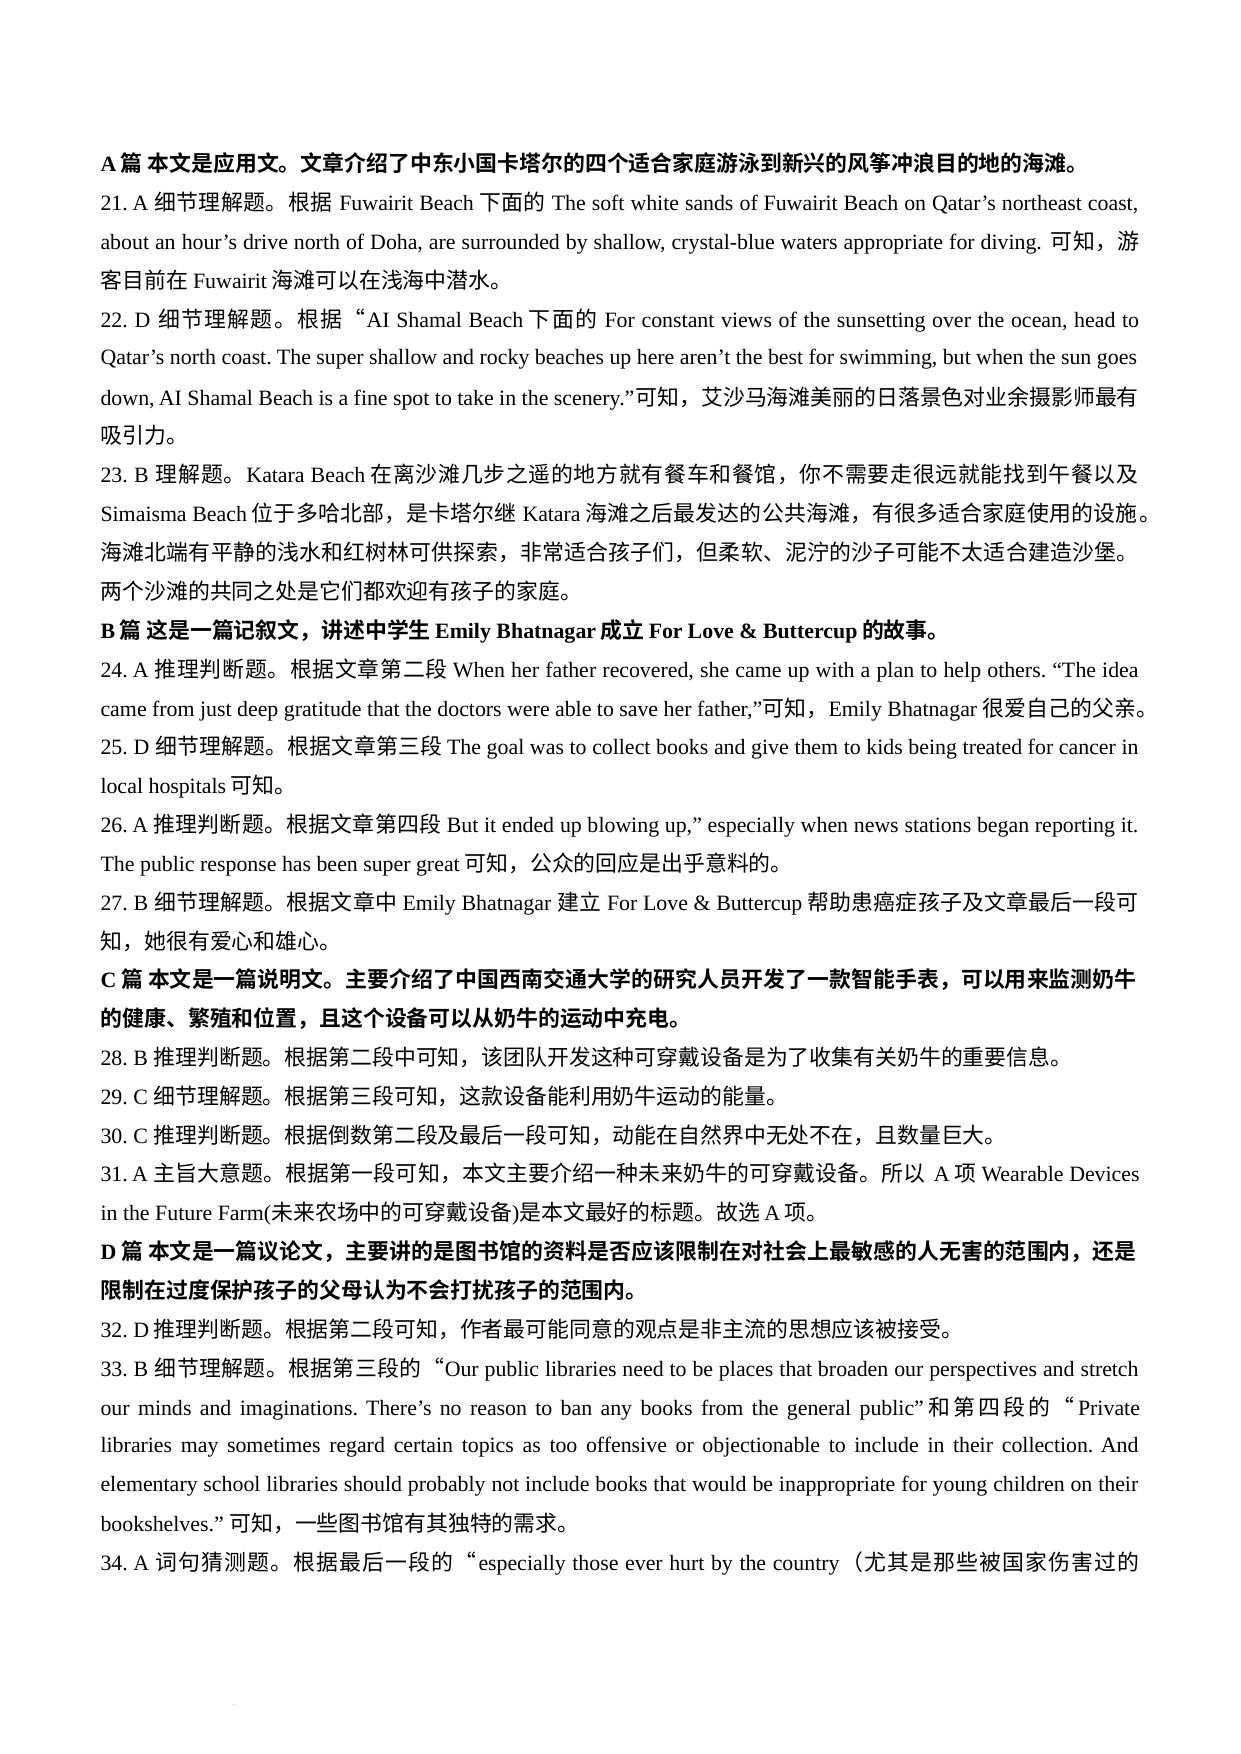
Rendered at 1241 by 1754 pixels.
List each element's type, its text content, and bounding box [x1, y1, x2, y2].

text A篇 本文是应用文。文章介绍了中东小国卡塔尔的四个适合家庭游泳到新兴的风筝冲浪目的地的海滩。 [100, 146, 1140, 178]
text 31. A 主旨大意题。根据第一段可知，本文主要介绍一种未来奶牛的可穿戴设备。所以A项 Wearable Devices in the Future Farm(未来农场中的可穿戴设备)是本文最好的标题。故选A项。 [100, 1156, 1140, 1227]
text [100, 1545, 1140, 1577]
text 32. D推理判断题。根据第二段可知，作者最可能同意的观点是非主流的思想应该被接受。 [100, 1311, 1140, 1344]
text 23. B 理解题。Katara Beach在离沙滩几步之遥的地方就有餐车和餐馆，你不需要走很远就能找到午餐以及Simaisma Beach位于多哈北部，是卡塔尔继Katara海滩之后最发达的公共海滩，有很多适合家庭使用的设施。海滩北端有平静的浅水和红树林可供探索，非常适合孩子们，但柔软、泥泞的沙子可能不太适合建造沙堡。两个沙滩的共同之处是它们都欢迎有孩子的家庭。 [100, 457, 1140, 606]
text D篇 本文是一篇议论文，主要讲的是图书馆的资料是否应该限制在对社会上最敏感的人无害的范围内，还是限制在过度保护孩子的父母认为不会打扰孩子的范围内。 [100, 1234, 1140, 1305]
text 30. C 推理判断题。根据倒数第二段及最后一段可知，动能在自然界中无处不在，且数量巨大。 [100, 1117, 1140, 1150]
text 24. A 推理判断题。根据文章第二段When her father recovered, she came up with a plan to help others. “The idea came from just deep gratitude that the doctors were able to save her father,”可知，Emily Bhatnagar 很爱自己的父亲。 [100, 651, 1140, 723]
text 33. B 细节理解题。根据第三段的“Our public libraries need to be places that broaden our perspectives and stretch our minds and imaginations. There’s no reason to ban any books from the general public”和第四段的“Private libraries may sometimes regard certain topics as too offensive or objectionable to include in their collection. And elementary school libraries should probably not include books that would be inappropriate for young children on their bookshelves.” 可知，一些图书馆有其独特的需求。 [100, 1350, 1140, 1538]
text 27. B 细节理解题。根据文章中Emily Bhatnagar 建立 For Love & Buttercup帮助患癌症孩子及文章最后一段可知，她很有爱心和雄心。 [100, 884, 1140, 956]
text 28. B 推理判断题。根据第二段中可知，该团队开发这种可穿戴设备是为了收集有关奶牛的重要信息。 [100, 1040, 1140, 1072]
text B篇 这是一篇记叙文，讲述中学生Emily Bhatnagar成立For Love & Buttercup的故事。 [100, 612, 1140, 645]
text C篇 本文是一篇说明文。主要介绍了中国西南交通大学的研究人员开发了一款智能手表，可以用来监测奶牛的健康、繁殖和位置，且这个设备可以从奶牛的运动中充电。 [100, 962, 1140, 1033]
text 29. C 细节理解题。根据第三段可知，这款设备能利用奶牛运动的能量。 [100, 1078, 1140, 1111]
text 21. A 细节理解题。根据 Fuwairit Beach下面的 The soft white sands of Fuwairit Beach on Qatar’s northeast coast, about an hour’s drive north of Doha, are surrounded by shallow, crystal-blue waters appropriate for diving. 可知，游客目前在 Fuwairit海滩可以在浅海中潜水。 [100, 184, 1140, 295]
text 22. D 细节理解题。根据“AI Shamal Beach下面的 For constant views of the sunsetting over the ocean, head to Qatar’s north coast. The super shallow and rocky beaches up here aren’t the best for swimming, but when the sun goes down, AI Shamal Beach is a fine spot to take in the scenery.”可知，艾沙马海滩美丽的日落景色对业余摄影师最有吸引力。 [100, 301, 1140, 451]
text 26. A 推理判断题。根据文章第四段But it ended up blowing up,” especially when news stations began reporting it. The public response has been super great可知，公众的回应是出乎意料的。 [100, 807, 1140, 878]
text 25. D 细节理解题。根据文章第三段The goal was to collect books and give them to kids being treated for cancer in local hospitals可知。 [100, 729, 1140, 800]
